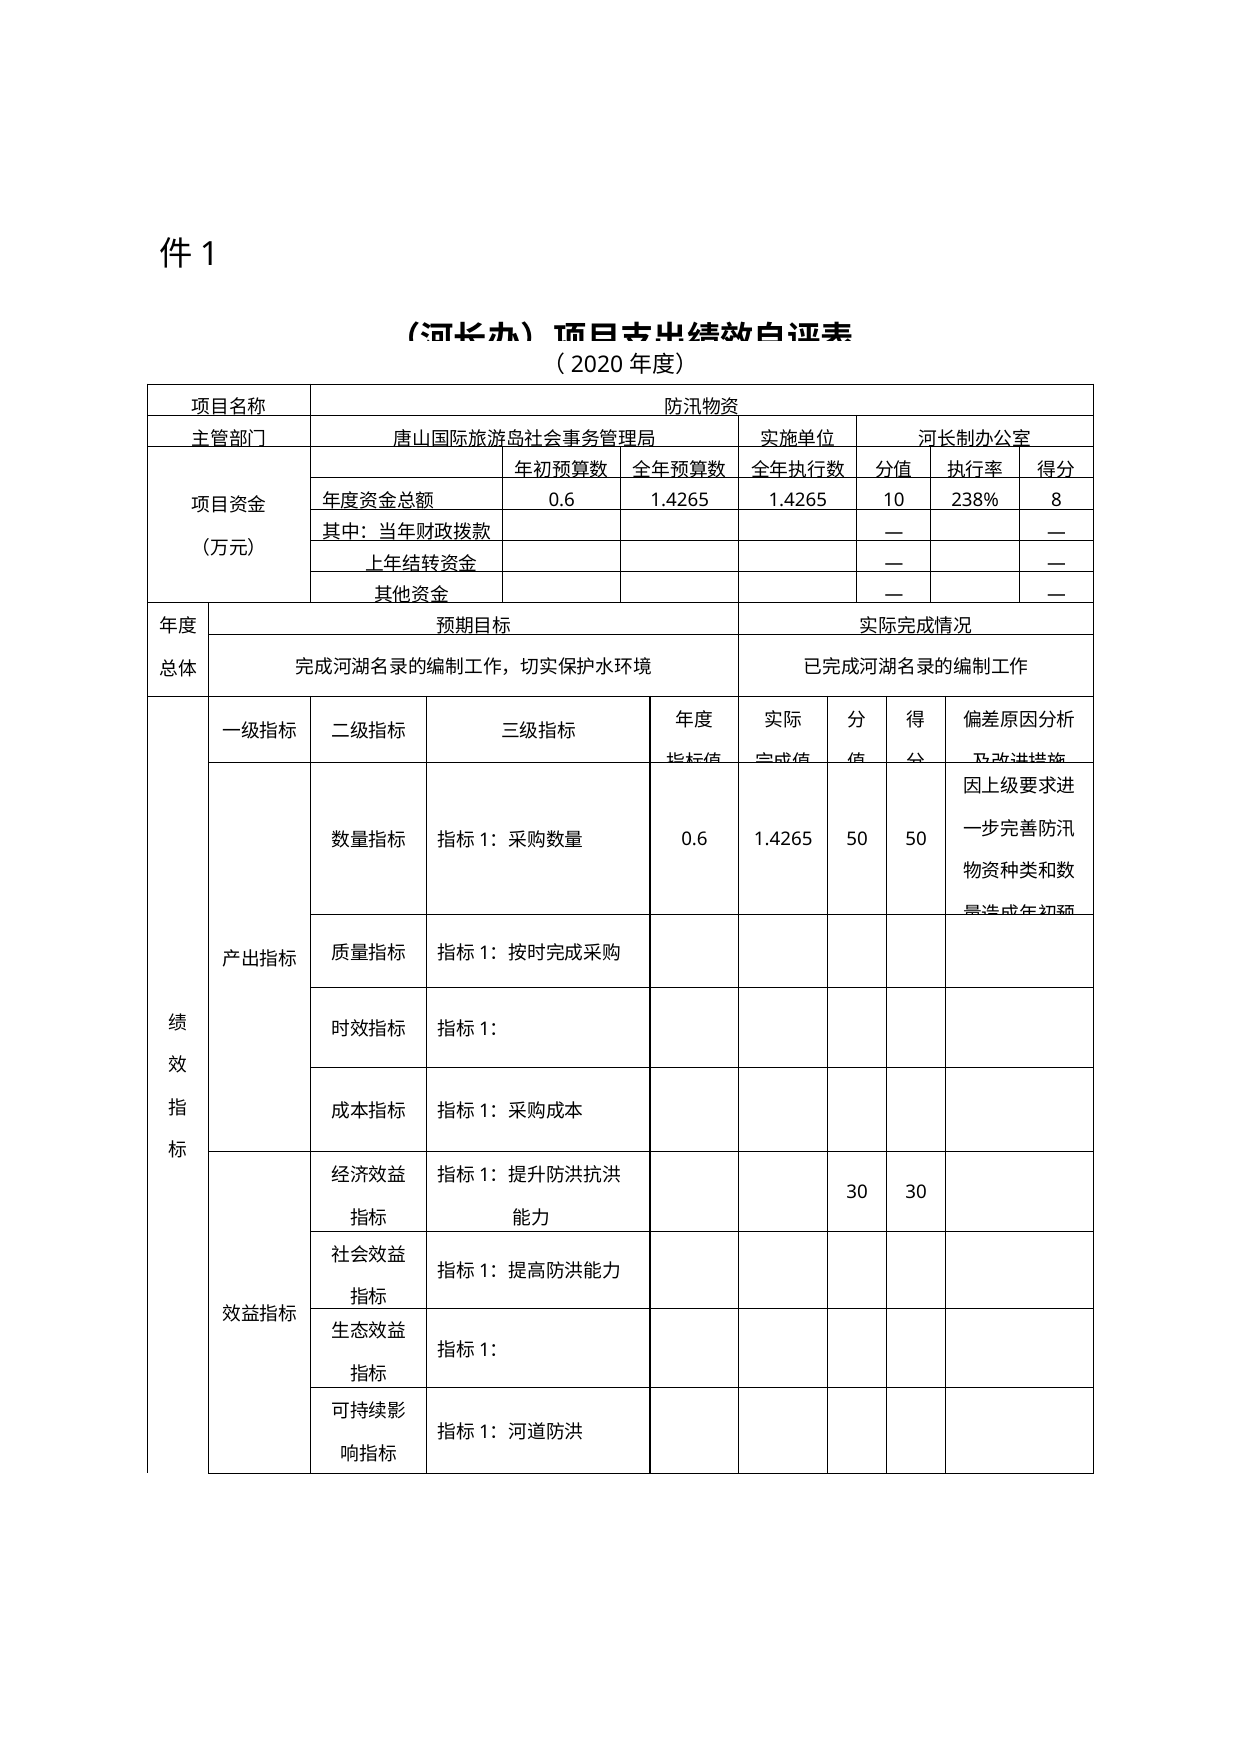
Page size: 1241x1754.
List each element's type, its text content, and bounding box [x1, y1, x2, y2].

table_cell [828, 915, 886, 987]
table_cell 全年预算数 [621, 447, 738, 477]
table_cell 8 [1020, 478, 1093, 508]
table_cell 实际 完成值 [739, 697, 827, 762]
table_cell 实施单位 [739, 416, 856, 446]
table_cell — [1020, 510, 1093, 540]
table_cell [651, 988, 738, 1067]
table_cell [887, 1388, 945, 1473]
table_cell [739, 915, 827, 987]
table_cell — [857, 572, 930, 602]
table_cell 项目资金 （万元） [148, 447, 310, 602]
table_cell 0.6 [651, 763, 738, 914]
table_cell 防汛物资 [311, 385, 1093, 415]
table_cell （ 2020 年度） [147, 341, 1093, 383]
table_cell [311, 447, 502, 477]
table_cell 0.6 [503, 478, 620, 508]
table_cell 三级指标 [427, 697, 649, 762]
table_cell 指标1： [427, 1309, 649, 1387]
table_cell — [1020, 572, 1093, 602]
table_cell 完成河湖名录的编制工作，切实保护水环境 [209, 635, 738, 696]
table_cell 1.4265 [621, 478, 738, 508]
table_cell 指标1：采购数量 [427, 763, 649, 914]
table_cell 指标1：提升防洪抗洪能力 [427, 1152, 649, 1231]
table_cell [887, 1068, 945, 1151]
table_cell [739, 541, 856, 571]
table_cell [931, 572, 1019, 602]
table_cell 分值 [828, 697, 886, 762]
table_cell 全年执行数 [739, 447, 856, 477]
table_cell 社会效益 指标 [311, 1232, 426, 1307]
table_cell [946, 915, 1093, 987]
table_cell 绩 效 指 标 [148, 697, 208, 1473]
table_cell 年度资金总额 [311, 478, 502, 508]
table_cell [828, 1232, 886, 1307]
table_cell [651, 915, 738, 987]
table_cell 30 [887, 1152, 945, 1231]
table_cell [739, 572, 856, 602]
table_cell 已完成河湖名录的编制工作 [739, 635, 1093, 696]
table_cell 10 [857, 478, 930, 508]
table_cell 项目名称 [148, 385, 310, 415]
table_cell [651, 1232, 738, 1307]
table_cell 分值 [857, 447, 930, 477]
table_cell 主管部门 [148, 416, 310, 446]
table_cell [946, 1309, 1093, 1387]
table_cell 指标1： [427, 988, 649, 1067]
table_cell 质量指标 [311, 915, 426, 987]
table_cell [621, 572, 738, 602]
table_cell 偏差原因分析及改进措施 [946, 697, 1093, 762]
table_cell 30 [828, 1152, 886, 1231]
table_cell [503, 510, 620, 540]
table_cell — [857, 541, 930, 571]
table_cell [739, 1232, 827, 1307]
table_cell [931, 541, 1019, 571]
table_cell 指标1：采购成本 [427, 1068, 649, 1151]
table_cell [621, 541, 738, 571]
table_cell 时效指标 [311, 988, 426, 1067]
table_cell [739, 510, 856, 540]
table_cell 因上级要求进一步完善防汛物资种类和数量造成年初预算数不足 [946, 763, 1093, 914]
table_cell 1.4265 [739, 763, 827, 914]
table_cell [946, 1068, 1093, 1151]
table_header （河长办）项目支出绩效自评表 [147, 294, 1093, 341]
table_cell 得分 [887, 697, 945, 762]
table_cell [887, 1232, 945, 1307]
table_cell 可持续影响指标 [311, 1388, 426, 1473]
table_cell [739, 1068, 827, 1151]
table_cell [739, 1152, 827, 1231]
table_cell 其中：当年财政拨款 [311, 510, 502, 540]
table_cell 河长制办公室 [857, 416, 1093, 446]
table_cell [946, 988, 1093, 1067]
table_cell [828, 1068, 886, 1151]
table_cell 年初预算数 [503, 447, 620, 477]
table_cell 成本指标 [311, 1068, 426, 1151]
table_cell [887, 1309, 945, 1387]
table_cell [946, 1152, 1093, 1231]
table_cell 其他资金 [311, 572, 502, 602]
table_cell [651, 1068, 738, 1151]
table_cell [651, 1309, 738, 1387]
table_cell 数量指标 [311, 763, 426, 914]
table_cell 执行率 [931, 447, 1019, 477]
table_cell 预期目标 [209, 603, 738, 633]
text 件1 [159, 209, 1081, 294]
table_cell 上年结转资金 [311, 541, 502, 571]
table_cell 得分 [1020, 447, 1093, 477]
table_cell 唐山国际旅游岛社会事务管理局 [311, 416, 738, 446]
table_cell 1.4265 [739, 478, 856, 508]
table_cell 一级指标 [209, 697, 310, 762]
table_cell 238% [931, 478, 1019, 508]
table_cell [503, 572, 620, 602]
table_cell 指标1：按时完成采购 [427, 915, 649, 987]
table_cell [828, 988, 886, 1067]
table_cell [887, 915, 945, 987]
table_cell 实际完成情况 [739, 603, 1093, 633]
table_cell 二级指标 [311, 697, 426, 762]
table_cell 效益指标 [209, 1152, 310, 1473]
table_cell 产出指标 [209, 763, 310, 1151]
table_cell 指标1：河道防洪 [427, 1388, 649, 1473]
table_cell [931, 510, 1019, 540]
table_cell [828, 1388, 886, 1473]
table_cell [621, 510, 738, 540]
table_cell 指标1：提高防洪能力 [427, 1232, 649, 1307]
table_cell [946, 1388, 1093, 1473]
table_cell 生态效益 指标 [311, 1309, 426, 1387]
table_cell 年度 指标值 [651, 697, 738, 762]
table_cell [503, 541, 620, 571]
table_cell — [857, 510, 930, 540]
table_cell 年度总体目标 [148, 603, 208, 696]
table_cell [946, 1232, 1093, 1307]
table_cell — [1020, 541, 1093, 571]
table_cell [739, 1309, 827, 1387]
table_cell 经济效益 指标 [311, 1152, 426, 1231]
table_cell [739, 1388, 827, 1473]
table_cell [887, 988, 945, 1067]
table_cell 50 [828, 763, 886, 914]
table_cell [828, 1309, 886, 1387]
table_cell 50 [887, 763, 945, 914]
table_cell [651, 1388, 738, 1473]
table_cell [651, 1152, 738, 1231]
table_cell [739, 988, 827, 1067]
